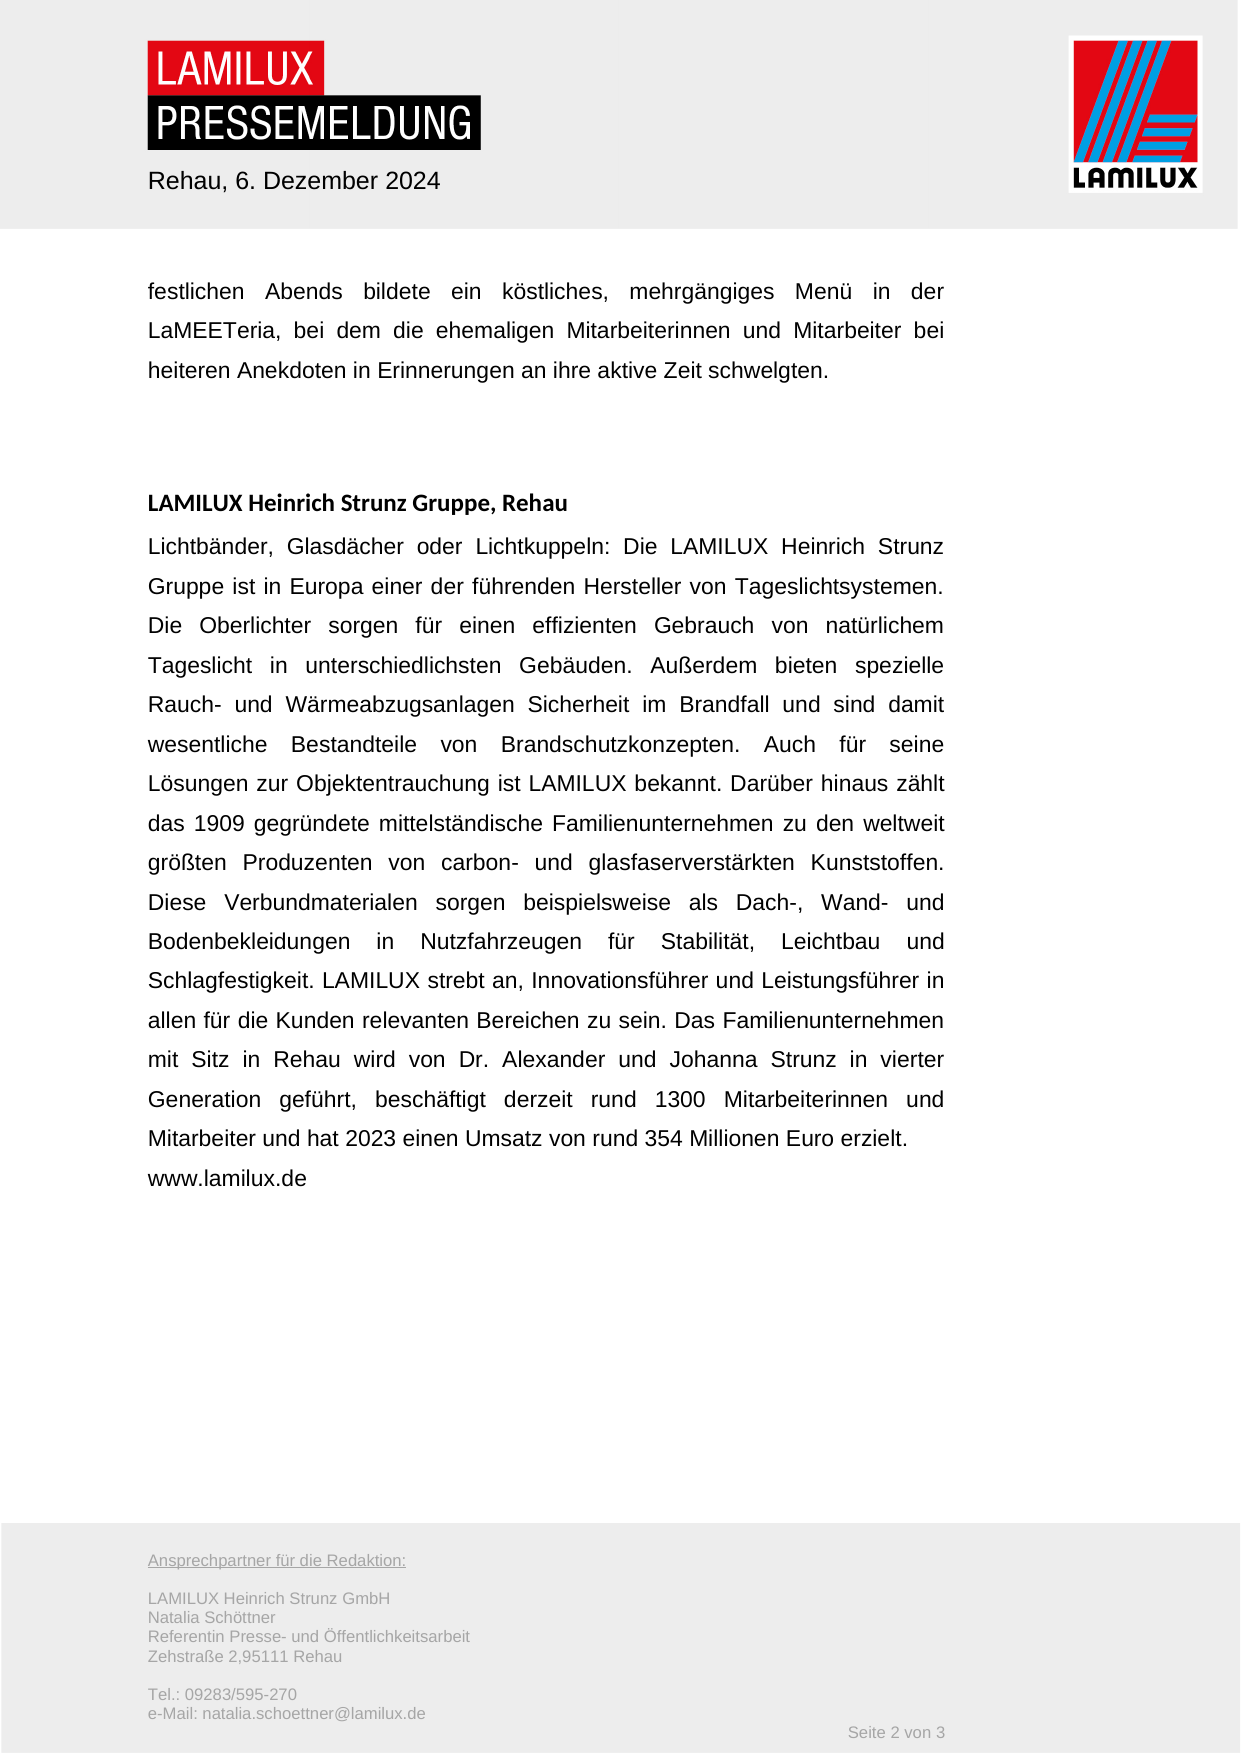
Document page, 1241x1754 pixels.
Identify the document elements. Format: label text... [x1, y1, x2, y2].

picture [0, 0, 1238, 229]
picture [1, 1523, 1241, 1753]
text LAMILUX Heinrich Strunz Gruppe, Rehau [148, 487, 945, 518]
text Lichtbänder, Glasdächer oder Lichtkuppeln: Die LAMILUX Heinrich Strunz Gruppe ist in Europa einer der führenden Hersteller von Tageslichtsystemen. Die Oberlichter sorgen für einen effizienten Gebrauch von natürlichem Tageslicht in unterschiedlichsten Gebäuden. Außerdem bieten spezielle Rauch- und Wärmeabzugsanlagen Sicherheit im Brandfall und sind damit wesentliche Bestandteile von Brandschutzkonzepten. Auch für seine Lösungen zur Objektentrauchung ist LAMILUX bekannt. Darüber hinaus zählt das 1909 gegründete mittelständische Familienunternehmen zu den weltweit größten Produzenten von carbon- und glasfaserverstärkten Kunststoffen. Diese Verbundmaterialen sorgen beispielsweise als Dach-, Wand- und Bodenbekleidungen in Nutzfahrzeugen für Stabilität, Leichtbau und Schlagfestigkeit. LAMILUX strebt an, Innovationsführer und Leistungsführer in allen für die Kunden relevanten Bereichen zu sein. Das Familienunternehmen mit Sitz in Rehau wird von Dr. Alexander und Johanna Strunz in vierter Generation geführt, beschäftigt derzeit rund 1300 Mitarbeiterinnen und Mitarbeiter und hat 2023 einen Umsatz von rund 354 Millionen Euro erzielt. [148, 533, 945, 1152]
text www.lamilux.de [148, 1165, 945, 1191]
